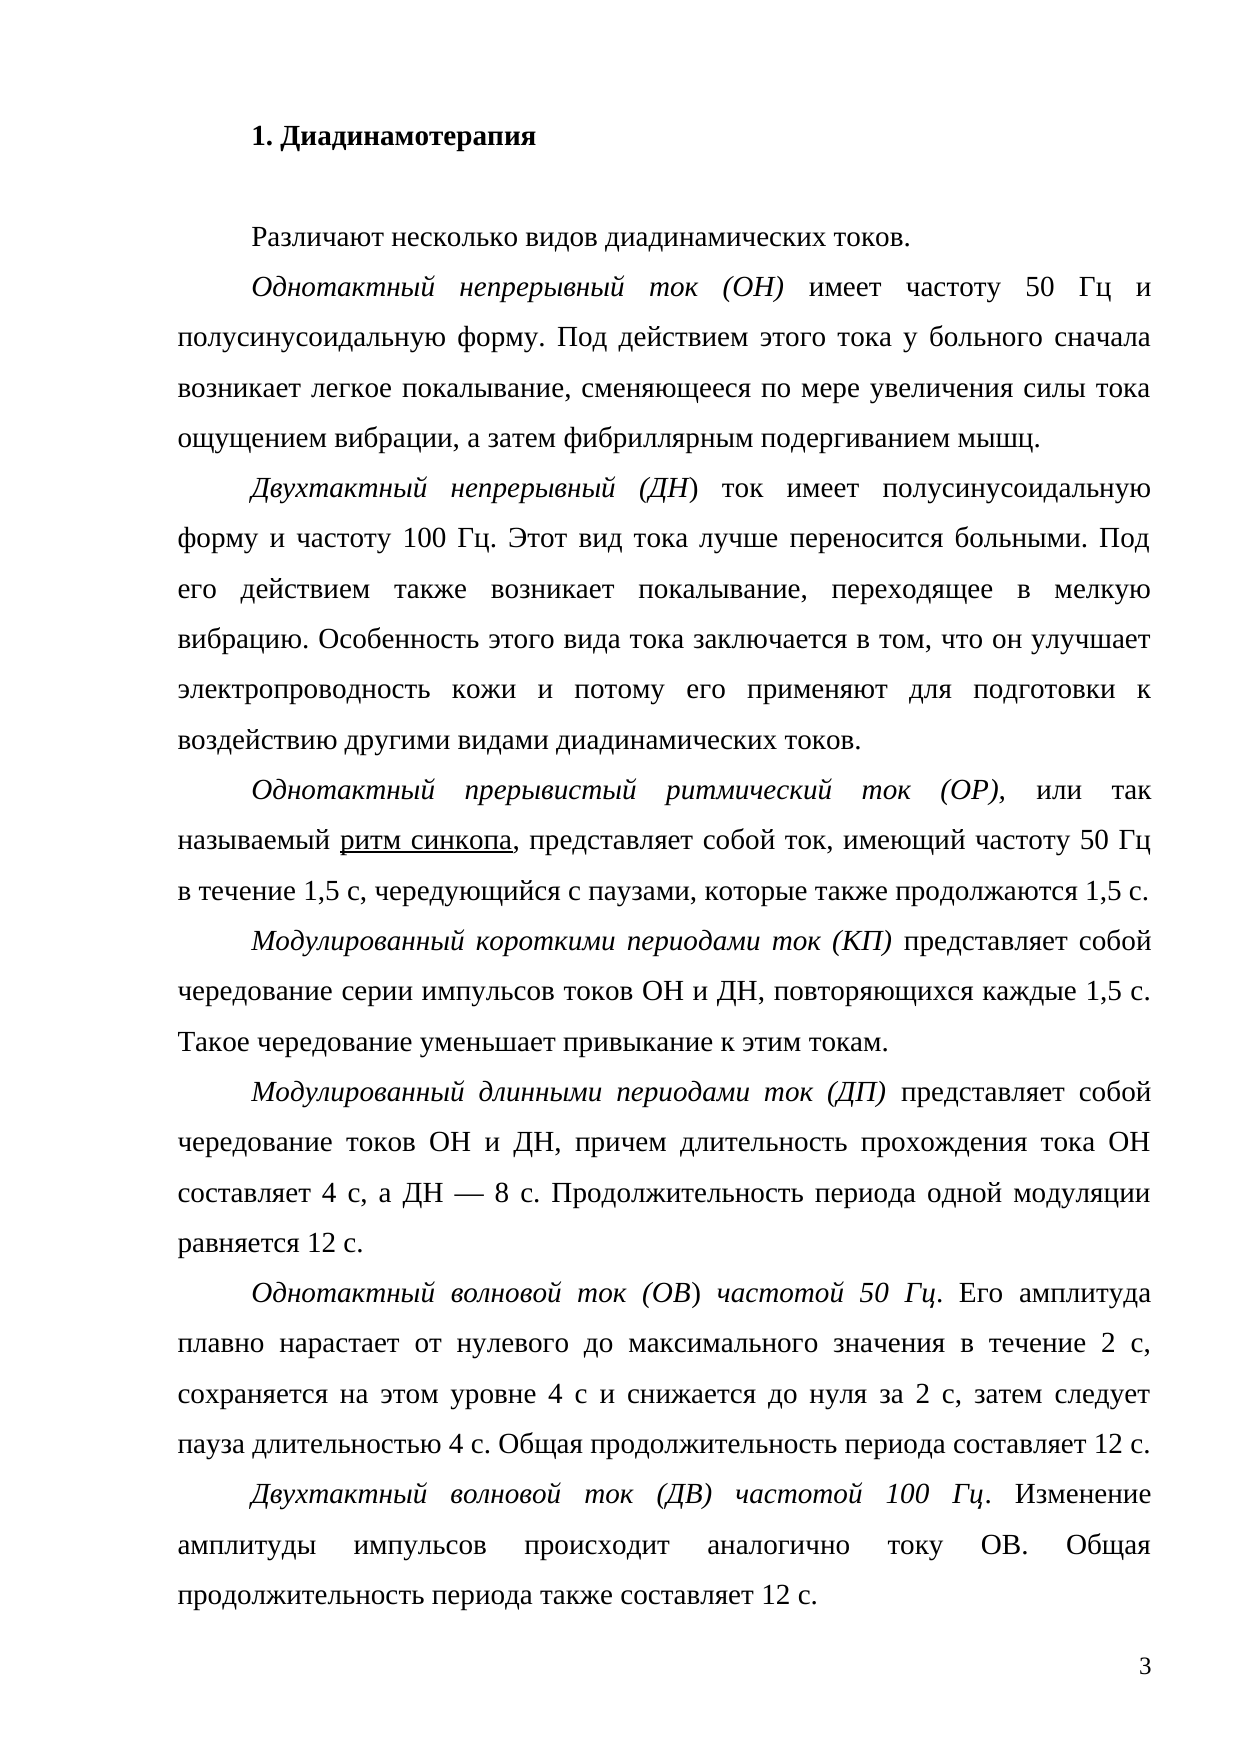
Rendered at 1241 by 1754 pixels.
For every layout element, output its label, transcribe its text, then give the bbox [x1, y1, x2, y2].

text Однотактный волновой ток (ОВ) частотой 50 Гц. Его амплитуда плавно нарастает от нулевого до максимального значения в течение 2 с, сохраняется на этом уровне 4 с и снижается до нуля за 2 с, затем следует пауза длительностью 4 с. Общая продолжительность периода составляет 12 с. [177, 1275, 1152, 1460]
text Двухтактный непрерывный (ДН) ток имеет полусинусоидальную форму и частоту 100 Гц. Этот вид тока лучше переносится больными. Под его действием также возникает покалывание, переходящее в мелкую вибрацию. Особенность этого вида тока заключается в том, что он улучшает электропроводность кожи и потому его применяют для подготовки к воздействию другими видами диадинамических токов. [177, 470, 1152, 755]
text 1. Диадинамотерапия [177, 118, 1152, 152]
text Однотактный прерывистый ритмический ток (ОР), или так называемый ритм синкопа, представляет собой ток, имеющий частоту 50 Гц в течение 1,5 с, чередующийся с паузами, которые также продолжаются 1,5 с. [177, 772, 1152, 906]
text Модулированный короткими периодами ток (КП) представляет собой чередование серии импульсов токов ОН и ДН, повторяющихся каждые 1,5 с. Такое чередование уменьшает привыкание к этим токам. [177, 923, 1152, 1057]
text Двухтактный волновой ток (ДВ) частотой 100 Гц. Изменение амплитуды импульсов происходит аналогично току ОВ. Общая продолжительность периода также составляет 12 с. [177, 1477, 1152, 1611]
text Однотактный непрерывный ток (ОН) имеет частоту 50 Гц и полусинусоидальную форму. Под действием этого тока у больного сначала возникает легкое покалывание, сменяющееся по мере увеличения силы тока ощущением вибрации, а затем фибриллярным подергиванием мышц. [177, 269, 1152, 453]
text Различают несколько видов диадинамических токов. [177, 219, 1152, 252]
text Модулированный длинными периодами ток (ДП) представляет собой чередование токов ОН и ДН, причем длительность прохождения тока ОН составляет 4 с, а ДН — 8 с. Продолжительность периода одной модуляции равняется 12 с. [177, 1074, 1152, 1258]
